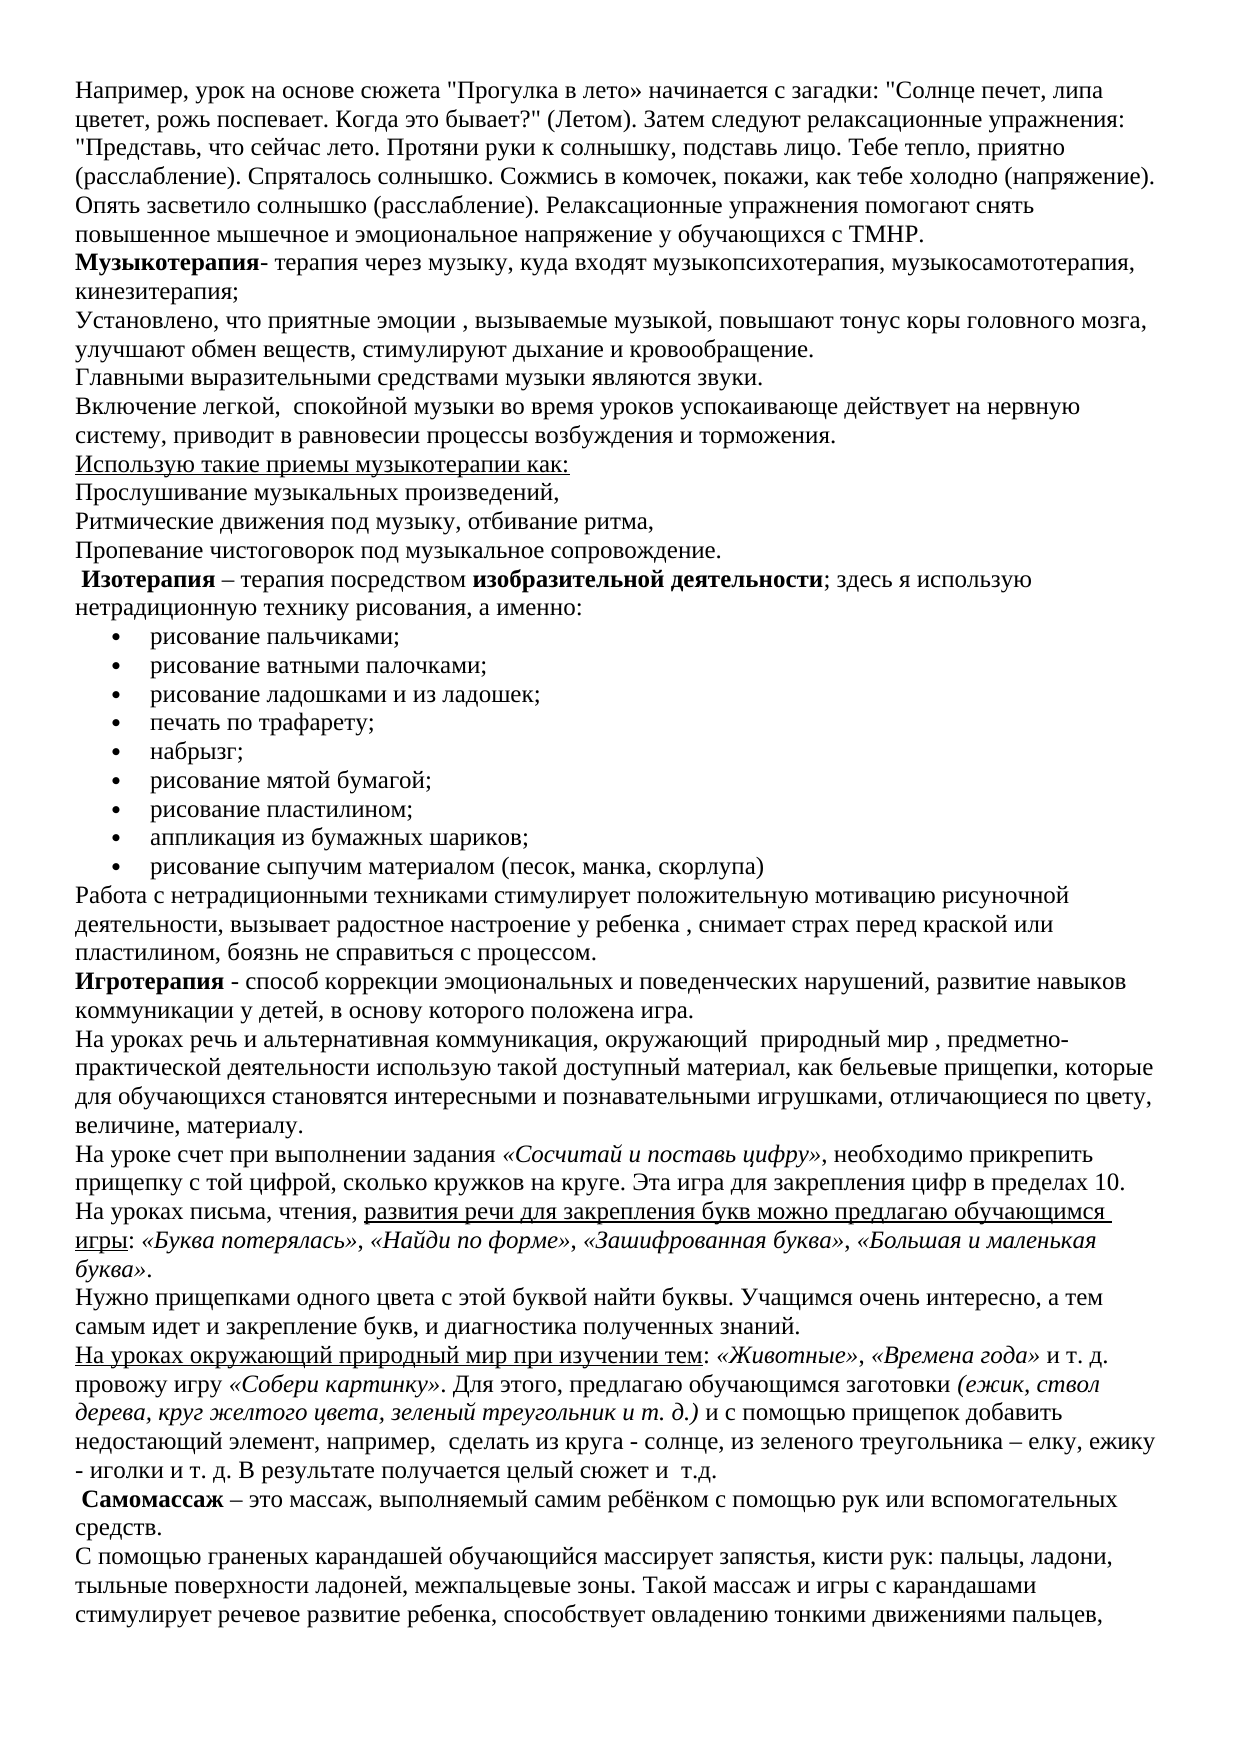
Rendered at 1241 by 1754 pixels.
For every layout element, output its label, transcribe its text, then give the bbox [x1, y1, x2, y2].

list рисование ватными палочками; [112, 650, 1165, 679]
list печать по трафарету; [112, 707, 1165, 736]
text Работа с нетрадиционными техниками стимулирует положительную мотивацию рисуночной деятельности, вызывает радостное настроение у ребенка , снимает страх перед краской или пластилином, боязнь не справиться с процессом. [75, 880, 1165, 966]
list рисование пластилином; [112, 794, 1165, 822]
text Ритмические движения под музыку, отбивание ритма, [75, 506, 1165, 535]
text Включение легкой, спокойной музыки во время уроков успокаивающе действует на нервную систему, приводит в равновесии процессы возбуждения и торможения. [75, 391, 1165, 449]
text Игротерапия - способ коррекции эмоциональных и поведенческих нарушений, развитие навыков коммуникации у детей, в основу которого положена игра. [75, 966, 1165, 1024]
text Установлено, что приятные эмоции , вызываемые музыкой, повышают тонус коры головного мозга, улучшают обмен веществ, стимулируют дыхание и кровообращение. [75, 305, 1165, 362]
text На уроках речь и альтернативная коммуникация, окружающий природный мир , предметно-практической деятельности использую такой доступный материал, как бельевые прищепки, которые для обучающихся становятся интересными и познавательными игрушками, отличающиеся по цвету, величине, материалу. [75, 1024, 1165, 1139]
text Главными выразительными средствами музыки являются звуки. [75, 362, 1165, 391]
list рисование пальчиками; [112, 621, 1165, 650]
text На уроке счет при выполнении задания «Сосчитай и поставь цифру», необходимо прикрепить прищепку с той цифрой, сколько кружков на круге. Эта игра для закрепления цифр в пределах 10. [75, 1139, 1165, 1196]
text Самомассаж – это массаж, выполняемый самим ребёнком с помощью рук или вспомогательных средств. [75, 1484, 1165, 1541]
text Пропевание чистоговорок под музыкальное сопровождение. [75, 535, 1165, 564]
text Музыкотерапия- терапия через музыку, куда входят музыкопсихотерапия, музыкосамототерапия, кинезитерапия; [75, 247, 1165, 305]
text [75, 1541, 1165, 1627]
list рисование мятой бумагой; [112, 765, 1165, 794]
text На уроках окружающий природный мир при изучении тем: «Животные», «Времена года» и т. д. провожу игру «Собери картинку». Для этого, предлагаю обучающимся заготовки (ежик, ствол дерева, круг желтого цвета, зеленый треугольник и т. д.) и с помощью прищепок добавить недостающий элемент, например, сделать из круга - солнце, из зеленого треугольника – елку, ежику - иголки и т. д. В результате получается целый сюжет и т.д. [75, 1340, 1165, 1484]
text Прослушивание музыкальных произведений, [75, 477, 1165, 506]
text Нужно прищепками одного цвета с этой буквой найти буквы. Учащимся очень интересно, а тем самым идет и закрепление букв, и диагностика полученных знаний. [75, 1282, 1165, 1340]
text Изотерапия – терапия посредством изобразительной деятельности; здесь я использую нетрадиционную технику рисования, а именно: [75, 564, 1165, 621]
list набрызг; [112, 736, 1165, 765]
text Например, урок на основе сюжета "Прогулка в лето» начинается с загадки: "Солнце печет, липа цветет, рожь поспевает. Когда это бывает?" (Летом). Затем следуют релаксационные упражнения: "Представь, что сейчас лето. Протяни руки к солнышку, подставь лицо. Тебе тепло, приятно (расслабление). Спряталось солнышко. Сожмись в комочек, покажи, как тебе холодно (напряжение). Опять засветило солнышко (расслабление). Релаксационные упражнения помогают снять повышенное мышечное и эмоциональное напряжение у обучающихся с ТМНР. [75, 75, 1165, 247]
list рисование сыпучим материалом (песок, манка, скорлупа) [112, 851, 1165, 880]
list аппликация из бумажных шариков; [112, 822, 1165, 851]
list рисование ладошками и из ладошек; [112, 679, 1165, 707]
text Использую такие приемы музыкотерапии как: [75, 449, 1165, 477]
text На уроках письма, чтения, развития речи для закрепления букв можно предлагаю обучающимся игры: «Буква потерялась», «Найди по форме», «Зашифрованная буква», «Большая и маленькая буква». [75, 1196, 1165, 1282]
